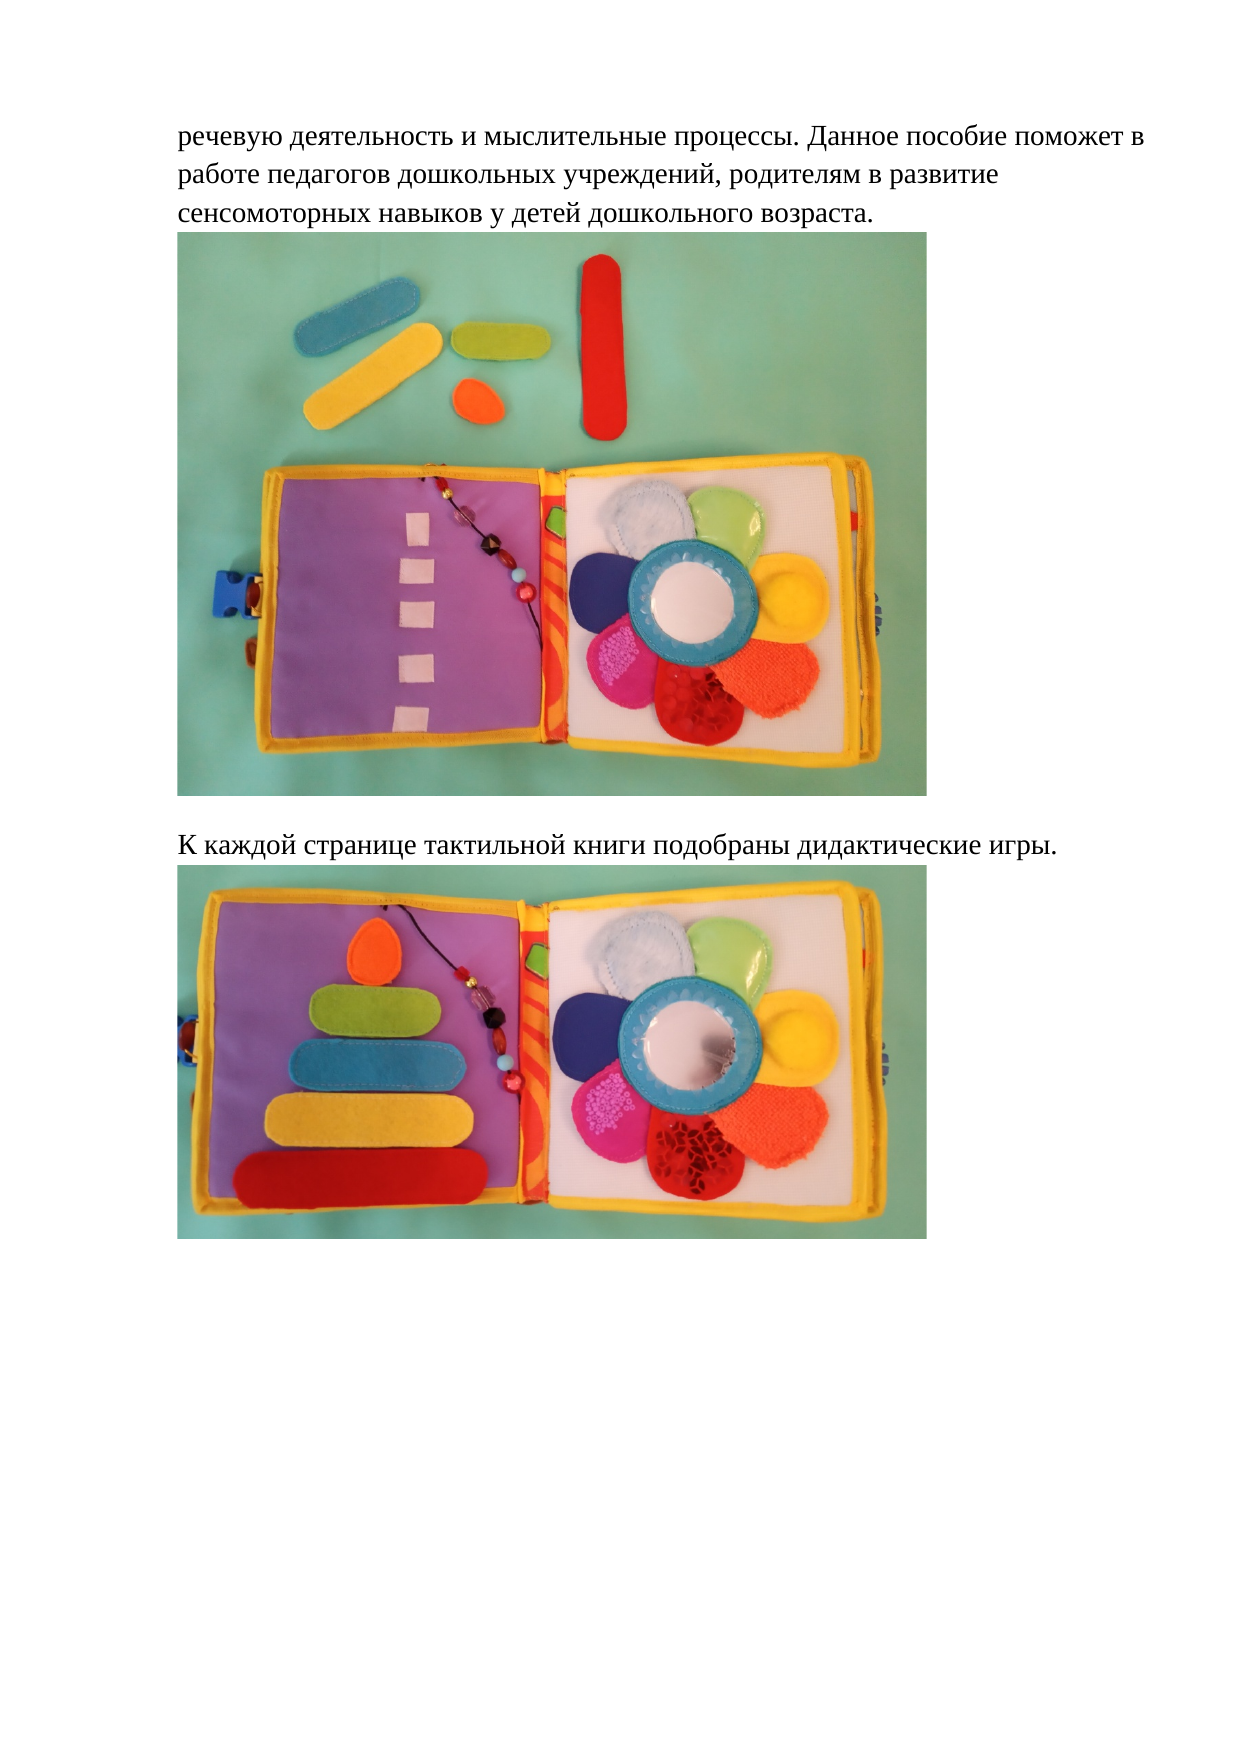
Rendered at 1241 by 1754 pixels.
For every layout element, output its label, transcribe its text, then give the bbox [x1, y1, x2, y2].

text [177, 118, 1152, 801]
picture [177, 232, 927, 796]
picture [177, 865, 927, 1239]
